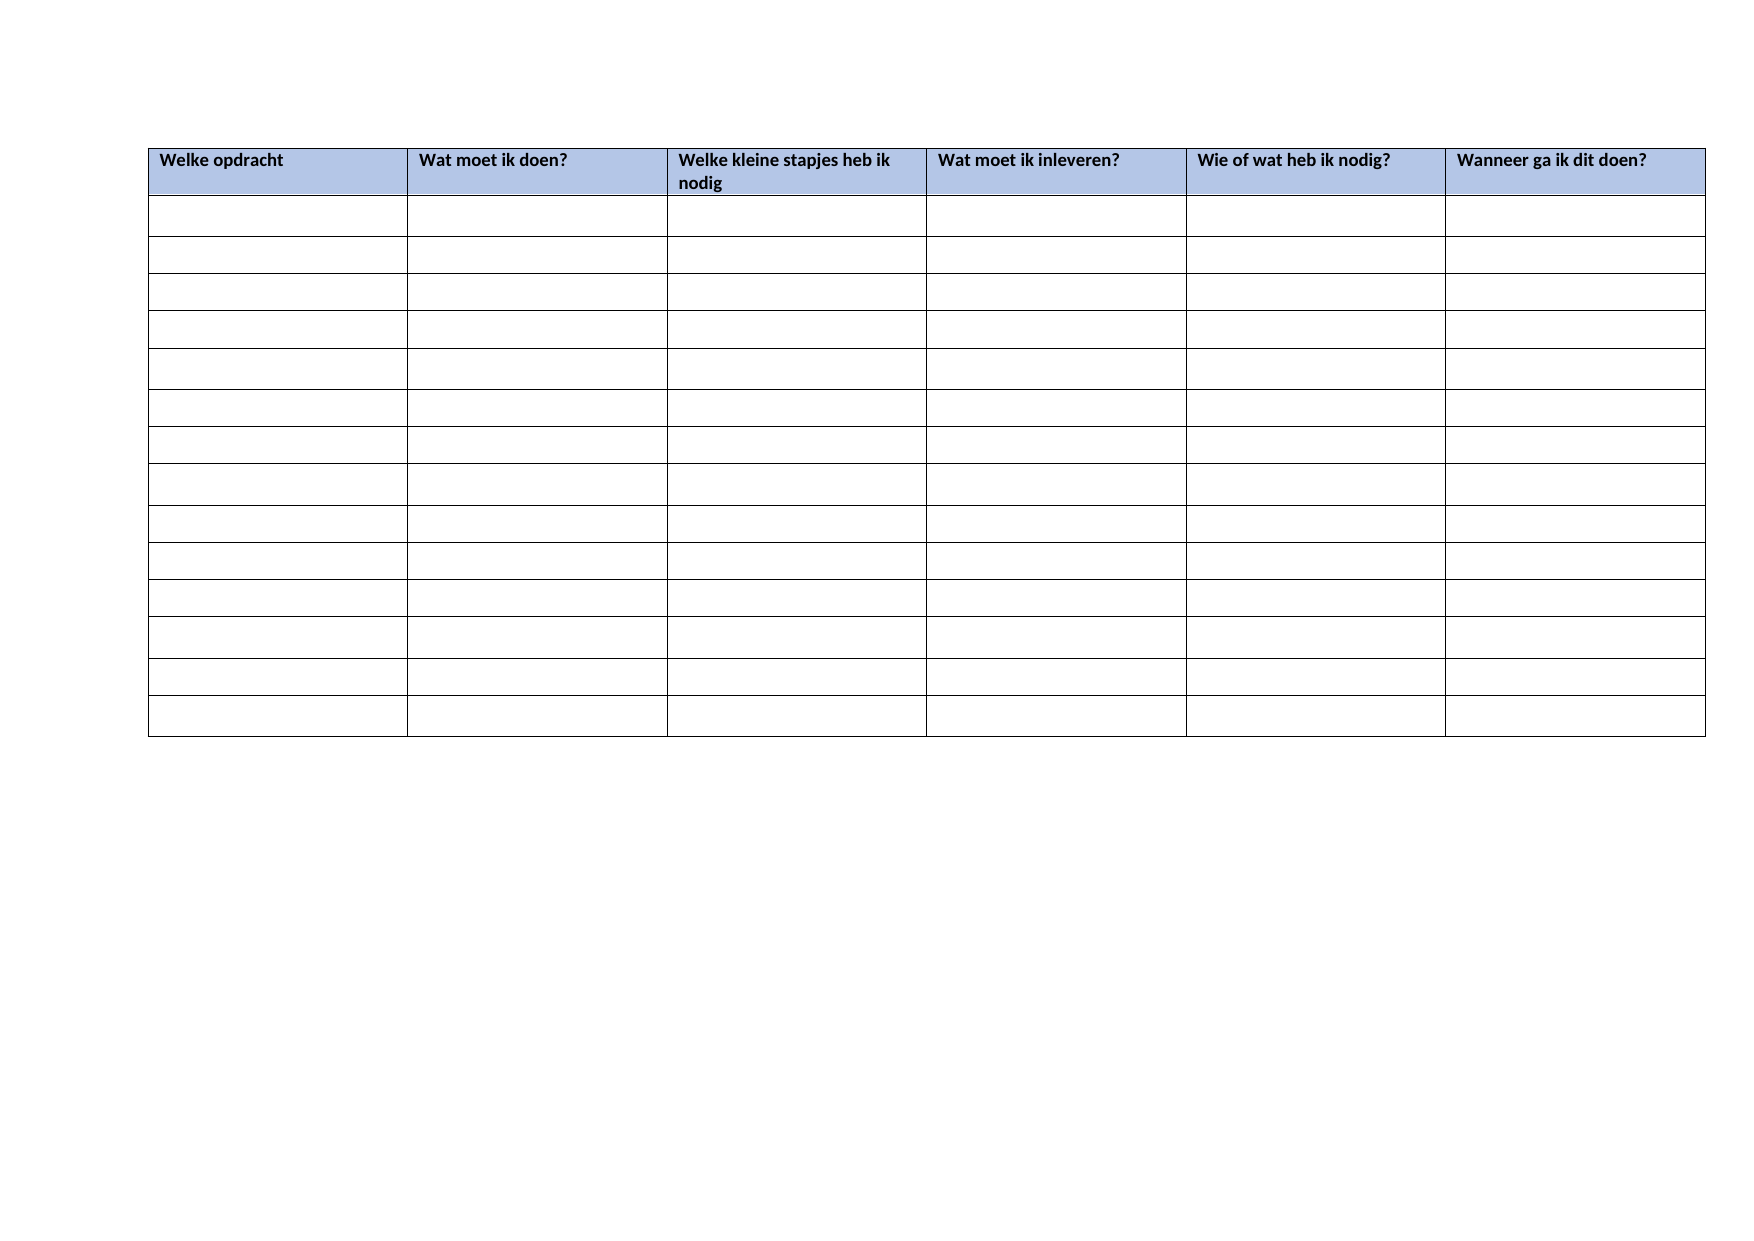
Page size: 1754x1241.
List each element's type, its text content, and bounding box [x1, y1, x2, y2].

table_cell [1446, 274, 1705, 310]
table_cell [1446, 696, 1705, 736]
table_cell [408, 427, 667, 463]
table_cell [668, 617, 926, 657]
table_cell [408, 696, 667, 736]
table_cell [927, 617, 1186, 657]
table_cell [1446, 196, 1705, 236]
table_cell [408, 659, 667, 694]
table_cell [668, 506, 926, 542]
table_cell [668, 274, 926, 310]
table_cell [149, 506, 407, 542]
table_header Wat moet ik inleveren? [927, 149, 1186, 194]
table_cell [1187, 580, 1445, 616]
table_header Wanneer ga ik dit doen? [1446, 149, 1705, 194]
table_cell [1187, 617, 1445, 657]
table_cell [668, 659, 926, 694]
table_cell [1187, 274, 1445, 310]
table_cell [927, 196, 1186, 236]
table_cell [1187, 349, 1445, 389]
table_cell [927, 506, 1186, 542]
table_cell [408, 580, 667, 616]
table_cell [149, 464, 407, 504]
table_cell [149, 311, 407, 347]
table_cell [1446, 237, 1705, 273]
table_cell [668, 464, 926, 504]
table_cell [927, 427, 1186, 463]
table_cell [149, 659, 407, 694]
table_cell [1187, 390, 1445, 426]
table_cell [1187, 543, 1445, 579]
table_cell [668, 311, 926, 347]
table_cell [408, 274, 667, 310]
table_cell [408, 196, 667, 236]
table_cell [149, 580, 407, 616]
table_cell [1446, 659, 1705, 694]
table_cell [668, 543, 926, 579]
table_cell [1446, 506, 1705, 542]
table_cell [149, 349, 407, 389]
table_cell [927, 349, 1186, 389]
table_cell [927, 274, 1186, 310]
table_cell [1446, 543, 1705, 579]
table_cell [927, 311, 1186, 347]
table_cell [668, 580, 926, 616]
table_cell [149, 196, 407, 236]
table_cell [1446, 311, 1705, 347]
table_cell [927, 237, 1186, 273]
table_cell [1446, 617, 1705, 657]
table_cell [408, 237, 667, 273]
table_cell [927, 390, 1186, 426]
table_cell [927, 696, 1186, 736]
table_cell [1187, 659, 1445, 694]
table_cell [927, 543, 1186, 579]
table_cell [1446, 427, 1705, 463]
table_cell [408, 311, 667, 347]
table_cell [149, 696, 407, 736]
table_cell [1446, 349, 1705, 389]
table_cell [408, 349, 667, 389]
table_cell [149, 390, 407, 426]
table_cell [668, 196, 926, 236]
table_cell [668, 349, 926, 389]
table_cell [1187, 506, 1445, 542]
table_header Wie of wat heb ik nodig? [1187, 149, 1445, 194]
table_cell [1446, 464, 1705, 504]
table_cell [668, 696, 926, 736]
table_cell [408, 464, 667, 504]
table_cell [1187, 427, 1445, 463]
table_cell [668, 427, 926, 463]
table_cell [1187, 196, 1445, 236]
table_cell [149, 274, 407, 310]
table_cell [927, 659, 1186, 694]
table_cell [1446, 390, 1705, 426]
table_cell [927, 580, 1186, 616]
table_cell [668, 237, 926, 273]
table_cell [149, 543, 407, 579]
table_cell [1187, 464, 1445, 504]
table_header Wat moet ik doen? [408, 149, 667, 194]
table_cell [1187, 311, 1445, 347]
table_header Welke opdracht [149, 149, 407, 194]
table_cell [1187, 696, 1445, 736]
table_cell [1187, 237, 1445, 273]
table_cell [149, 617, 407, 657]
table_cell [408, 390, 667, 426]
table_cell [408, 617, 667, 657]
table_cell [1446, 580, 1705, 616]
table_header Welke kleine stapjes heb ik nodig [668, 149, 926, 194]
table_cell [927, 464, 1186, 504]
table_cell [408, 506, 667, 542]
table_cell [149, 237, 407, 273]
table_cell [408, 543, 667, 579]
table_cell [668, 390, 926, 426]
table_cell [149, 427, 407, 463]
